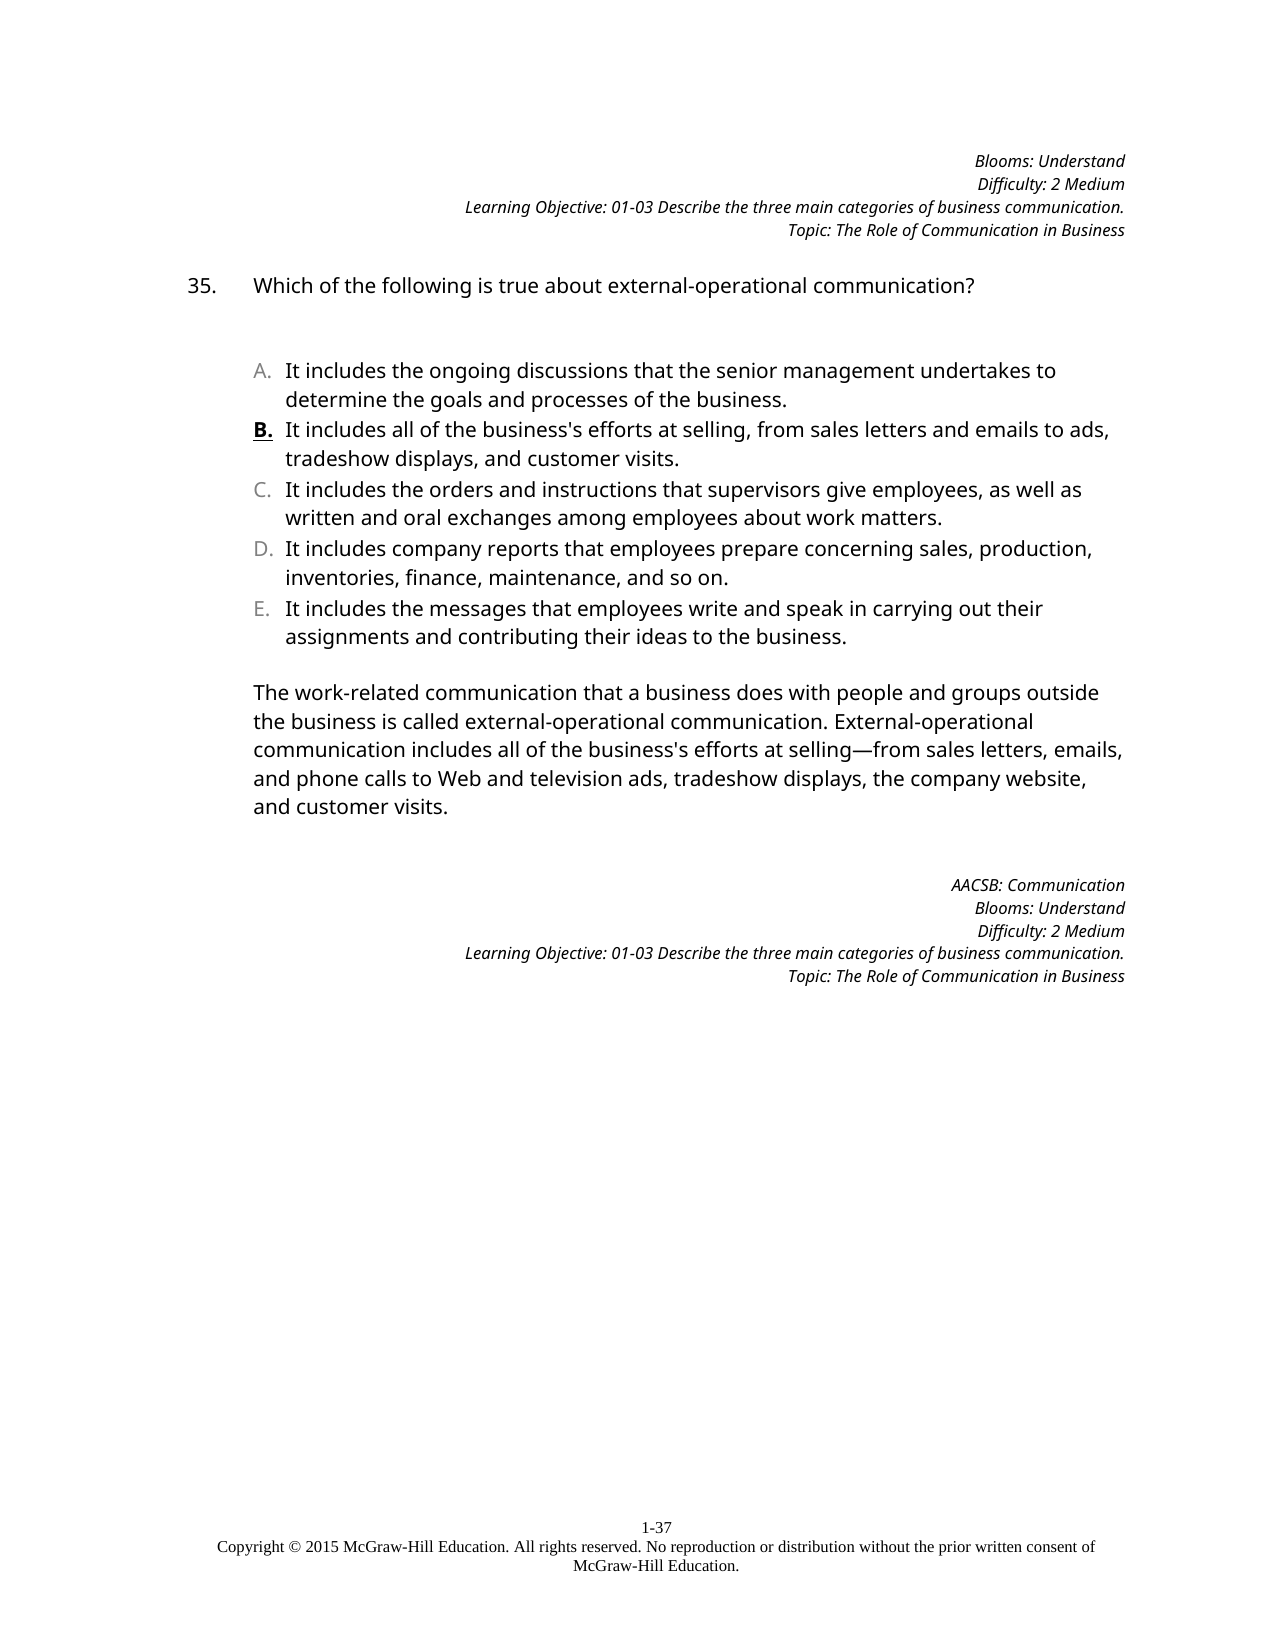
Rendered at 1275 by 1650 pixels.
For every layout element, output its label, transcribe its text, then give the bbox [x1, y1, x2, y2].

table_header Which of the following is true about external-operational communication? The work-related communication that a business does with people and groups outside the business is called external-operational communication. External-operational communication includes all of the business's efforts at selling—from sales letters, emails, and phone calls to Web and television ads, tradeshow displays, the company website, and customer visits. [253, 271, 1125, 848]
table_header 35. [188, 271, 253, 848]
